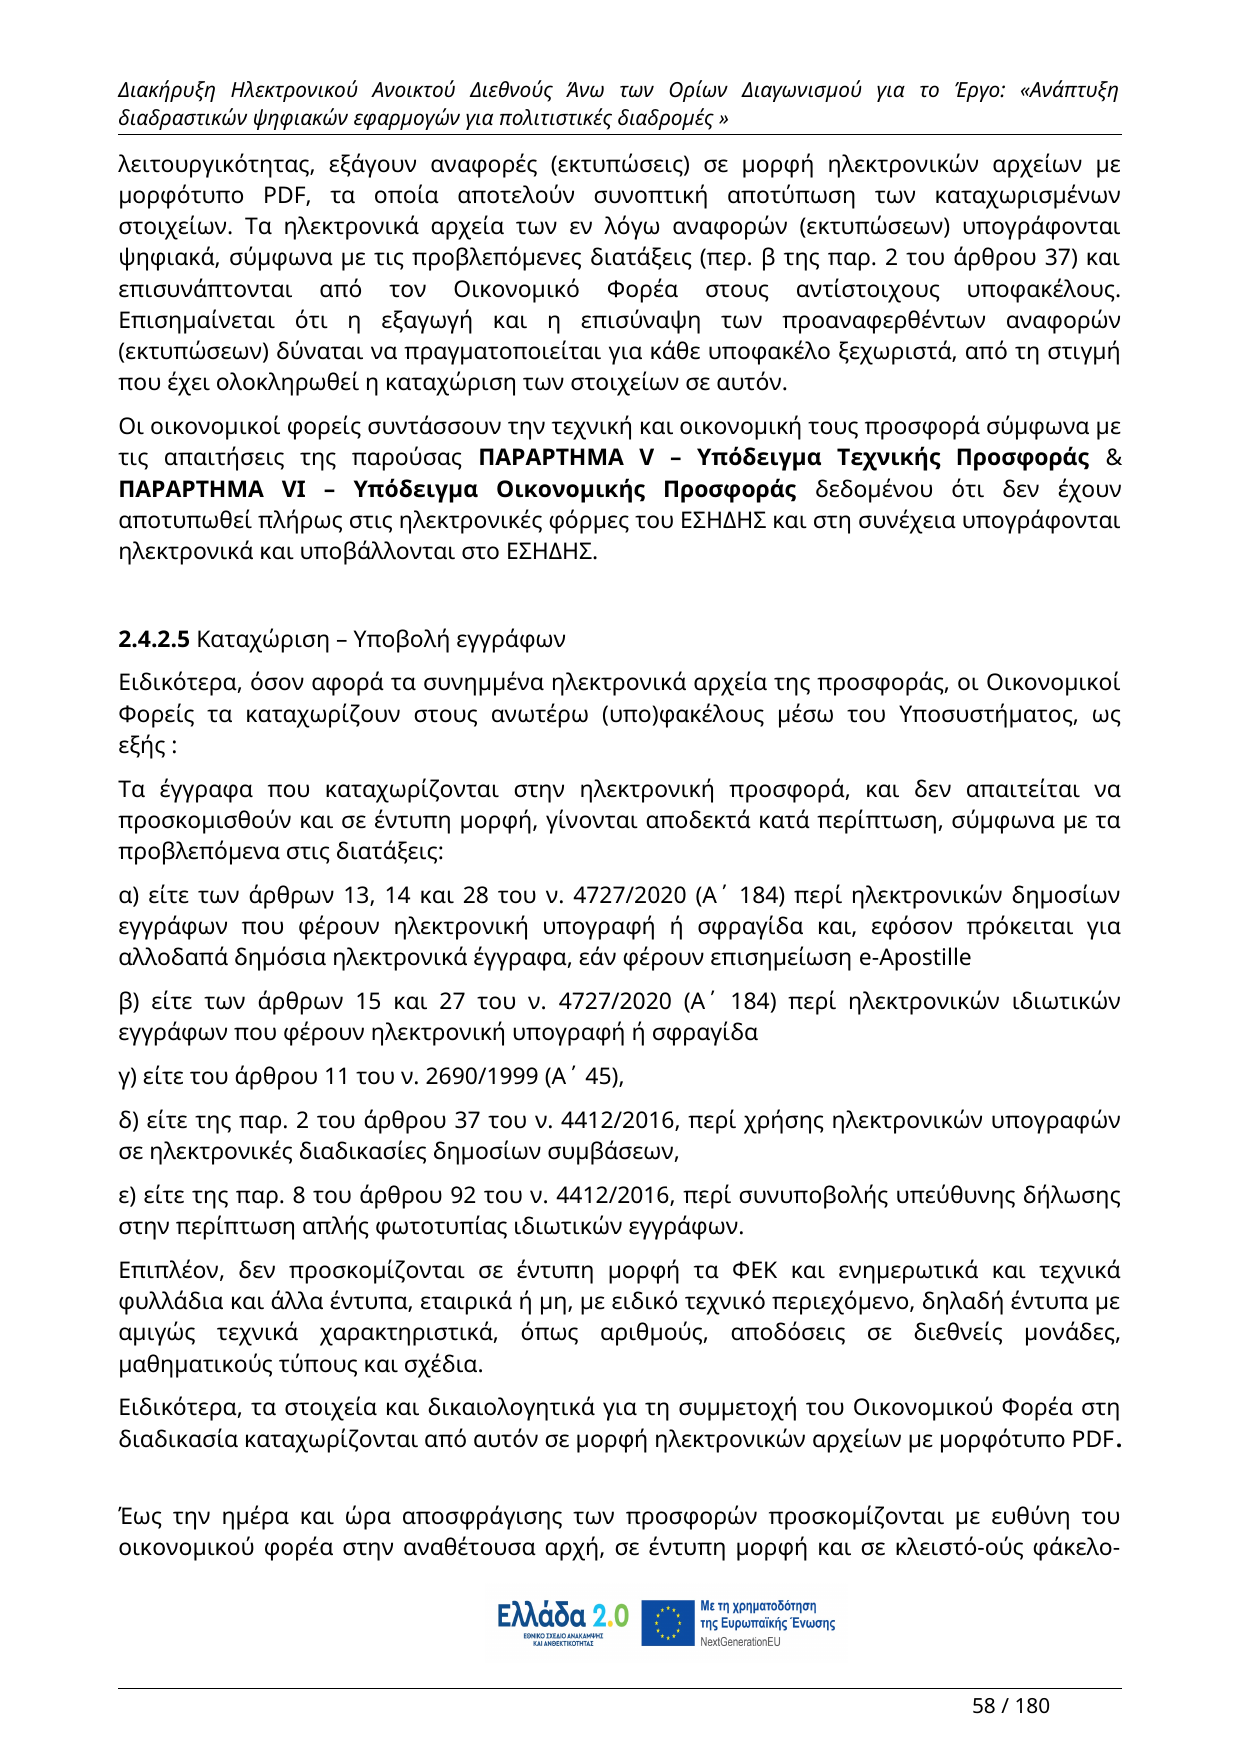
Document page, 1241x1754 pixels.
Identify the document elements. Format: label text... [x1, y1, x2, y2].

text Επιπλέον, δεν προσκομίζονται σε έντυπη μορφή τα ΦΕΚ και ενημερωτικά και τεχνικά φυλλάδια και άλλα έντυπα, εταιρικά ή μη, με ειδικό τεχνικό περιεχόμενο, δηλαδή έντυπα με αμιγώς τεχνικά χαρακτηριστικά, όπως αριθμούς, αποδόσεις σε διεθνείς μονάδες, μαθηματικούς τύπους και σχέδια. [118, 1254, 1122, 1379]
picture [485, 1583, 848, 1663]
text 2.4.2.5 Καταχώριση – Υποβολή εγγράφων [118, 622, 1122, 654]
text δ) είτε της παρ. 2 του άρθρου 37 του ν. 4412/2016, περί χρήσης ηλεκτρονικών υπογραφών σε ηλεκτρονικές διαδικασίες δημοσίων συμβάσεων, [118, 1104, 1122, 1166]
text Οι οικονομικοί φορείς συντάσσουν την τεχνική και οικονομική τους προσφορά σύμφωνα με τις απαιτήσεις της παρούσας ΠΑΡΑΡΤΗΜΑ V – Υπόδειγμα Τεχνικής Προσφοράς & ΠΑΡΑΡΤΗΜΑ VI – Υπόδειγμα Οικονομικής Προσφοράς δεδομένου ότι δεν έχουν αποτυπωθεί πλήρως στις ηλεκτρονικές φόρμες του ΕΣΗΔΗΣ και στη συνέχεια υπογράφονται ηλεκτρονικά και υποβάλλονται στο ΕΣΗΔΗΣ. [118, 410, 1122, 566]
text Ειδικότερα, τα στοιχεία και δικαιολογητικά για τη συμμετοχή του Οικονομικού Φορέα στη διαδικασία καταχωρίζονται από αυτόν σε μορφή ηλεκτρονικών αρχείων με μορφότυπο PDF. [118, 1391, 1122, 1485]
text Τα έγγραφα που καταχωρίζονται στην ηλεκτρονική προσφορά, και δεν απαιτείται να προσκομισθούν και σε έντυπη μορφή, γίνονται αποδεκτά κατά περίπτωση, σύμφωνα με τα προβλεπόμενα στις διατάξεις: [118, 772, 1122, 866]
text β) είτε των άρθρων 15 και 27 του ν. 4727/2020 (Α΄ 184) περί ηλεκτρονικών ιδιωτικών εγγράφων που φέρουν ηλεκτρονική υπογραφή ή σφραγίδα [118, 985, 1122, 1047]
text Ειδικότερα, όσον αφορά τα συνημμένα ηλεκτρονικά αρχεία της προσφοράς, οι Οικονομικοί Φορείς τα καταχωρίζουν στους ανωτέρω (υπο)φακέλους μέσω του Υποσυστήματος, ως εξής : [118, 666, 1122, 760]
text γ) είτε του άρθρου 11 του ν. 2690/1999 (Α΄ 45), [118, 1060, 1122, 1091]
text ε) είτε της παρ. 8 του άρθρου 92 του ν. 4412/2016, περί συνυποβολής υπεύθυνης δήλωσης στην περίπτωση απλής φωτοτυπίας ιδιωτικών εγγράφων. [118, 1179, 1122, 1241]
text α) είτε των άρθρων 13, 14 και 28 του ν. 4727/2020 (Α΄ 184) περί ηλεκτρονικών δημοσίων εγγράφων που φέρουν ηλεκτρονική υπογραφή ή σφραγίδα και, εφόσον πρόκειται για αλλοδαπά δημόσια ηλεκτρονικά έγγραφα, εάν φέρουν επισημείωση e-Apostille [118, 879, 1122, 972]
